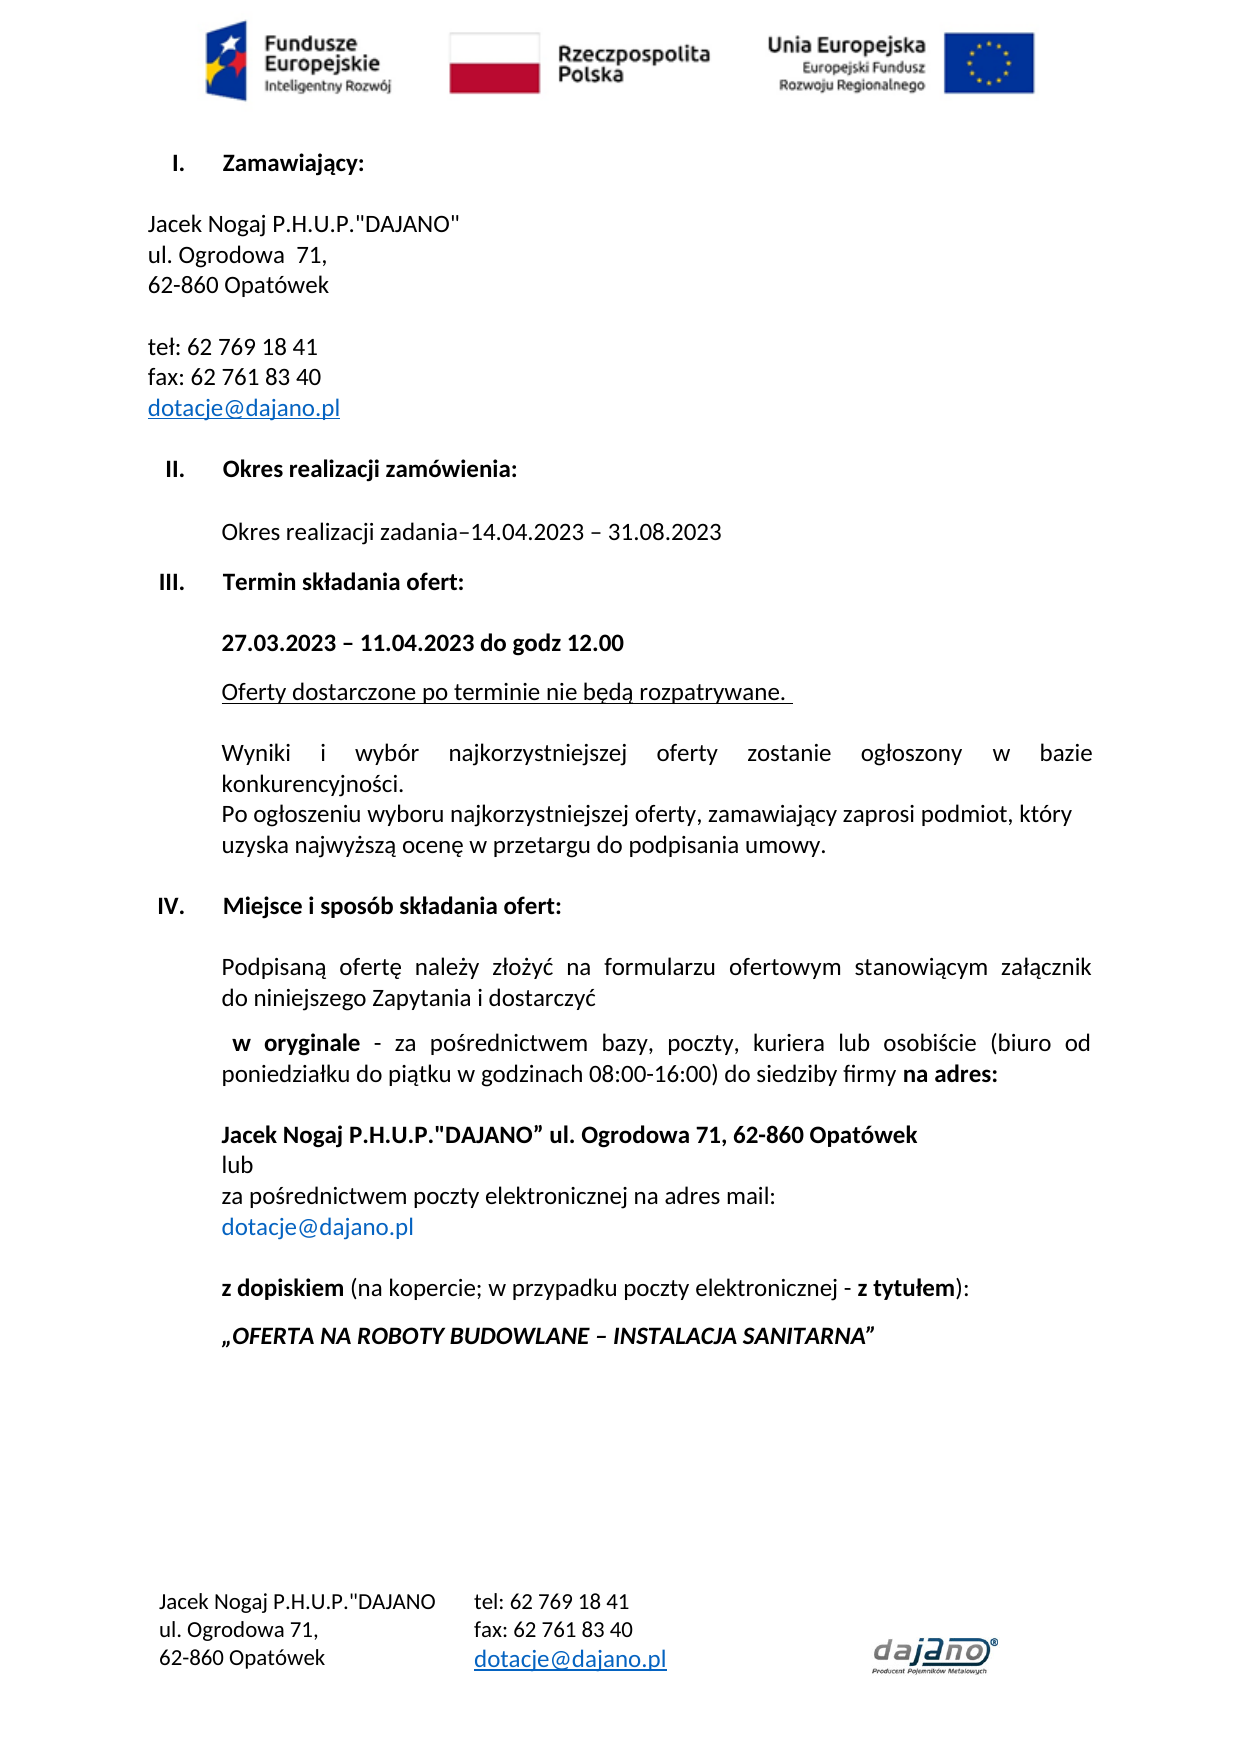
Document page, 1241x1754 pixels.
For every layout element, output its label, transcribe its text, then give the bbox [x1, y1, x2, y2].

text 62-860 Opatówek [148, 270, 1093, 300]
text Oferty dostarczone po terminie nie będą rozpatrywane. [221, 676, 1093, 707]
picture [865, 1586, 1005, 1726]
text fax: 62 761 83 40 [148, 361, 1093, 392]
text Jacek Nogaj P.H.U.P."DAJANO” ul. Ogrodowa 71, 62-860 Opatówek [148, 1119, 1093, 1149]
list Miejsce i sposób składania ofert: [185, 890, 1093, 921]
text ul. Ogrodowa 71, [148, 239, 1093, 270]
text „OFERTA NA ROBOTY BUDOWLANE – INSTALACJA SANITARNA” [221, 1302, 1093, 1350]
list Okres realizacji zamówienia: [185, 453, 1093, 483]
text dotacje@dajano.pl [148, 392, 1093, 422]
list Zamawiający: [185, 148, 1093, 178]
text Podpisaną ofertę należy złożyć na formularzu ofertowym stanowiącym załącznik do niniejszego Zapytania i dostarczyć [221, 951, 1093, 1012]
text Po ogłoszeniu wyboru najkorzystniejszej oferty, zamawiający zaprosi podmiot, który uzyska najwyższą ocenę w przetargu do podpisania umowy. [221, 798, 1093, 859]
text z dopiskiem (na kopercie; w przypadku poczty elektronicznej - z tytułem): [148, 1272, 1093, 1302]
text 27.03.2023 – 11.04.2023 do godz 12.00 [148, 627, 1093, 657]
text w oryginale - za pośrednictwem bazy, poczty, kuriera lub osobiście (biuro od poniedziałku do piątku w godzinach 08:00-16:00) do siedziby firmy na adres: [221, 1027, 1093, 1088]
text Wyniki i wybór najkorzystniejszej oferty zostanie ogłoszony w bazie konkurencyjności. [221, 737, 1093, 798]
text teł: 62 769 18 41 [148, 331, 1093, 361]
text Jacek Nogaj P.H.U.P."DAJANO" [148, 209, 1093, 239]
text Okres realizacji zadania–14.04.2023 – 31.08.2023 [221, 483, 1093, 547]
list Termin składania ofert: [185, 566, 1093, 596]
text za pośrednictwem poczty elektronicznej na adres mail: [148, 1180, 1093, 1211]
picture [187, 1, 1049, 116]
text dotacje@dajano.pl [148, 1211, 1093, 1241]
text lub [148, 1149, 1093, 1180]
